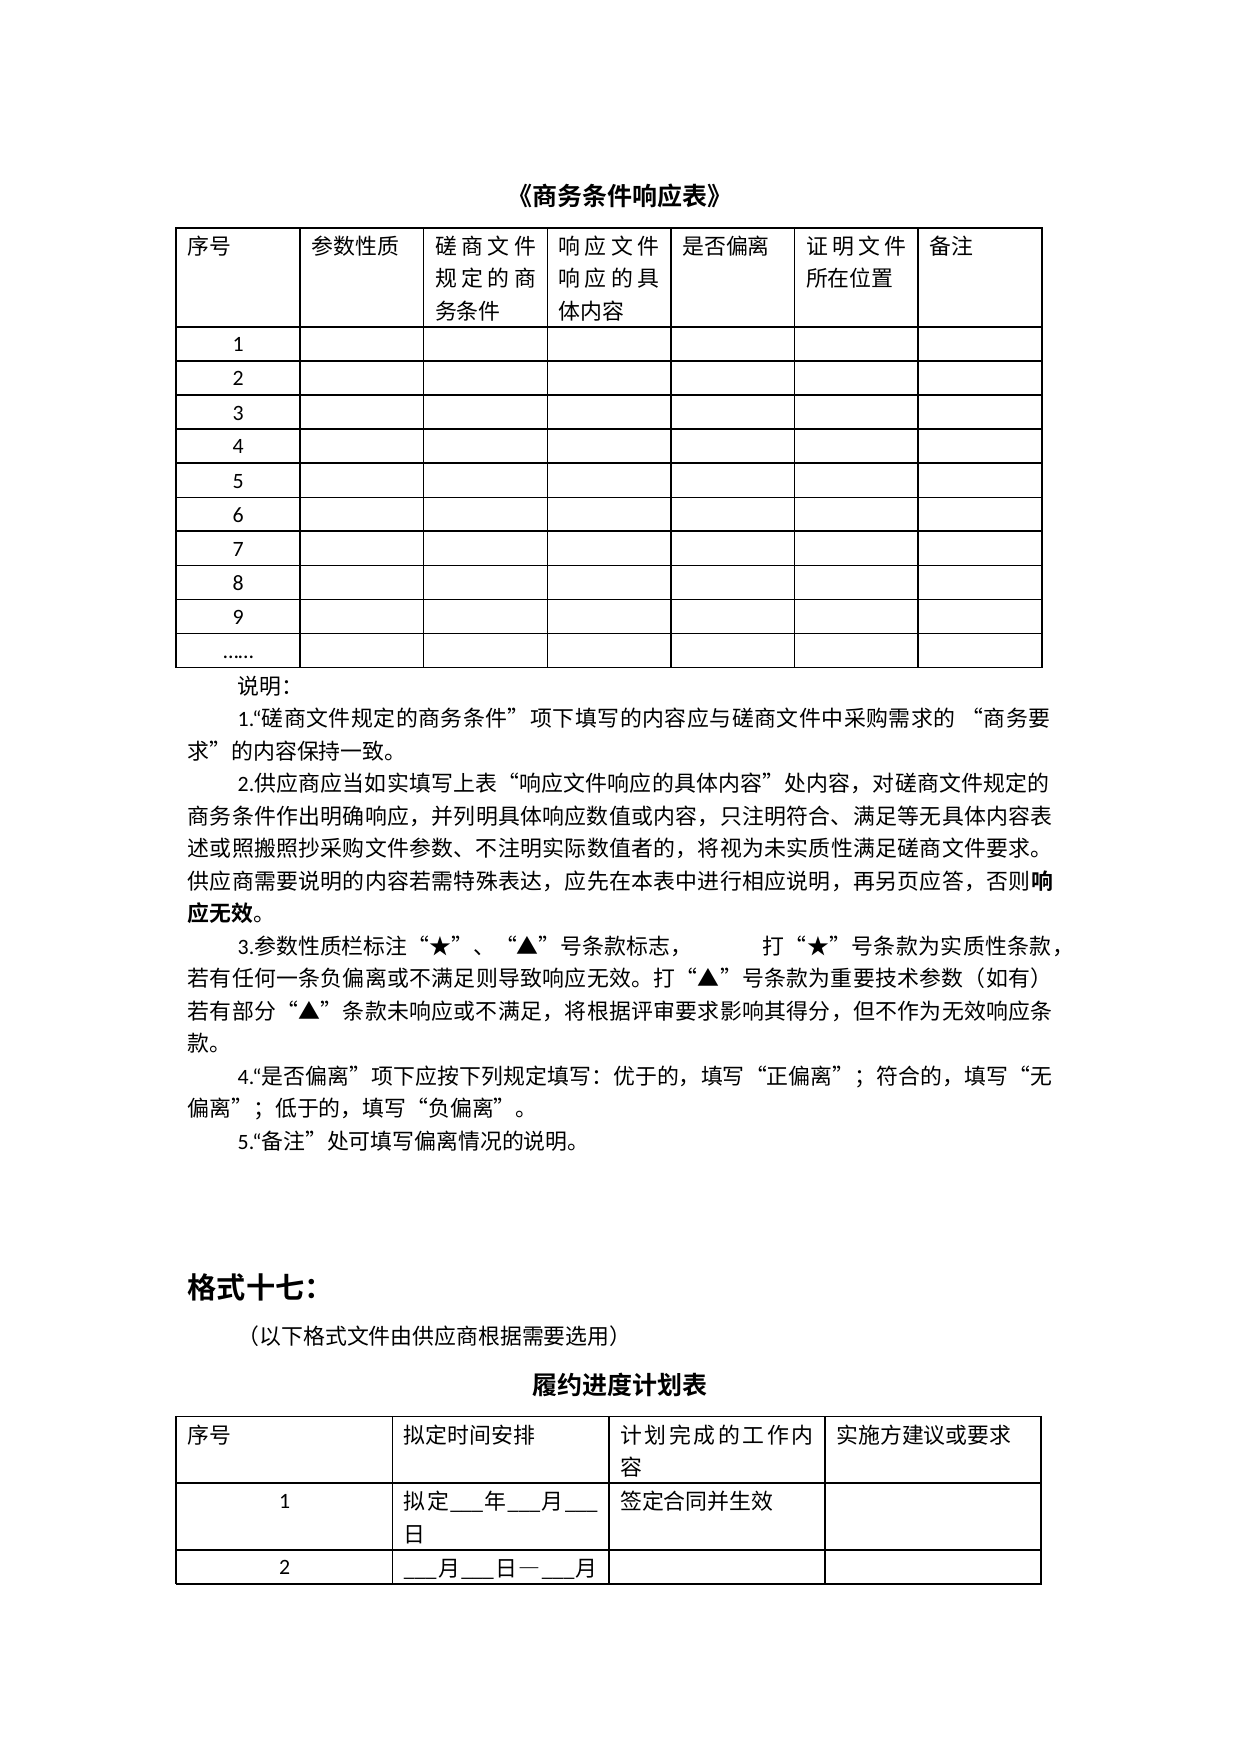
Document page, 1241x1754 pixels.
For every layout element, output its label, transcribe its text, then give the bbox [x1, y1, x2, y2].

table_cell [548, 634, 670, 667]
table_cell [795, 362, 917, 394]
table_cell 1 [177, 328, 299, 360]
table_cell 2 [177, 1551, 392, 1583]
table_header 参数性质 [301, 229, 423, 326]
table_cell [919, 328, 1041, 360]
table_cell [424, 532, 547, 564]
table_header 拟定时间安排 [393, 1417, 608, 1482]
table_cell [424, 328, 547, 360]
table_cell [919, 566, 1041, 598]
text 履约进度计划表 [187, 1351, 1053, 1416]
table_cell [919, 464, 1041, 496]
table_cell [424, 600, 547, 633]
table_cell [672, 634, 794, 667]
table_cell [610, 1551, 824, 1583]
table_cell [919, 634, 1041, 667]
table_header 证明文件所在位置 [795, 229, 917, 326]
table_cell [795, 328, 917, 360]
table_cell [919, 362, 1041, 394]
table_cell [919, 600, 1041, 633]
table_cell [672, 396, 794, 428]
text 5.“备注”处可填写偏离情况的说明。 [187, 1123, 1053, 1156]
table_cell [301, 600, 423, 633]
table_cell [672, 362, 794, 394]
table_cell [672, 566, 794, 598]
table_cell 拟定___年___月___日 [393, 1484, 608, 1549]
table_cell 6 [177, 498, 299, 530]
table_cell 5 [177, 464, 299, 496]
table_header 备注 [919, 229, 1041, 326]
table_cell [795, 566, 917, 598]
table_cell [919, 498, 1041, 530]
table_header 磋商文件规定的商务条件 [424, 229, 547, 326]
text 说明： [187, 668, 1053, 701]
table_cell [548, 532, 670, 564]
text 《商务条件响应表》 [187, 162, 1053, 227]
table_cell [919, 532, 1041, 564]
table_cell [548, 362, 670, 394]
text 3.参数性质栏标注“★”、“▲”号条款标志， 打“★”号条款为实质性条款，若有任何一条负偏离或不满足则导致响应无效。打“▲”号条款为重要技术参数（如有），若有部分“▲”条款未响应或不满足，将根据评审要求影响其得分，但不作为无效响应条款。 [187, 928, 1053, 1058]
text 2.供应商应当如实填写上表“响应文件响应的具体内容”处内容，对磋商文件规定的商务条件作出明确响应，并列明具体响应数值或内容，只注明符合、满足等无具体内容表述或照搬照抄采购文件参数、不注明实际数值者的，将视为未实质性满足磋商文件要求。供应商需要说明的内容若需特殊表达，应先在本表中进行相应说明，再另页应答，否则响应无效。 [187, 766, 1053, 928]
table_cell [548, 396, 670, 428]
table_cell [919, 396, 1041, 428]
table_cell 签定合同并生效 [610, 1484, 824, 1549]
table_cell [424, 396, 547, 428]
table_cell [795, 430, 917, 462]
table_cell [672, 600, 794, 633]
table_cell [795, 396, 917, 428]
table_header 序号 [177, 1417, 392, 1482]
table_cell [548, 566, 670, 598]
text 1.“磋商文件规定的商务条件”项下填写的内容应与磋商文件中采购需求的 “商务要求”的内容保持一致。 [187, 701, 1053, 766]
table_cell [826, 1551, 1040, 1583]
table_cell [795, 634, 917, 667]
table_cell [424, 498, 547, 530]
table_cell [672, 430, 794, 462]
table_cell 1 [177, 1484, 392, 1549]
table_cell [301, 396, 423, 428]
table_cell [424, 362, 547, 394]
table_cell [424, 430, 547, 462]
table_header 响应文件响应的具体内容 [548, 229, 670, 326]
table_cell [672, 498, 794, 530]
table_cell [795, 498, 917, 530]
table_cell 2 [177, 362, 299, 394]
text 格式十七： [187, 1253, 1053, 1318]
table_cell 3 [177, 396, 299, 428]
table_cell [301, 362, 423, 394]
table_cell [548, 464, 670, 496]
table_cell [672, 464, 794, 496]
table_cell …… [177, 634, 299, 667]
table_header 序号 [177, 229, 299, 326]
table_cell [919, 430, 1041, 462]
table_cell [548, 328, 670, 360]
table_cell 7 [177, 532, 299, 564]
table_cell [672, 328, 794, 360]
table_cell 9 [177, 600, 299, 633]
table_header 是否偏离 [672, 229, 794, 326]
table_cell [301, 498, 423, 530]
table_cell [424, 634, 547, 667]
table_cell [301, 566, 423, 598]
table_cell [795, 464, 917, 496]
table_cell [301, 464, 423, 496]
table_cell ___月___日—___月___日 [393, 1551, 608, 1583]
text （以下格式文件由供应商根据需要选用） [187, 1318, 1053, 1351]
table_cell [548, 430, 670, 462]
table_cell [795, 600, 917, 633]
table_cell [301, 430, 423, 462]
table_cell [424, 566, 547, 598]
table_cell [795, 532, 917, 564]
table_cell 8 [177, 566, 299, 598]
table_cell [301, 634, 423, 667]
text 4.“是否偏离”项下应按下列规定填写：优于的，填写“正偏离”；符合的，填写“无偏离”；低于的，填写“负偏离”。 [187, 1058, 1053, 1123]
table_cell [548, 600, 670, 633]
table_header 实施方建议或要求 [826, 1417, 1040, 1482]
table_cell [672, 532, 794, 564]
table_cell [424, 464, 547, 496]
table_cell [301, 532, 423, 564]
table_cell 4 [177, 430, 299, 462]
table_cell [826, 1484, 1040, 1549]
table_cell [548, 498, 670, 530]
table_cell [301, 328, 423, 360]
table_header 计划完成的工作内容 [610, 1417, 824, 1482]
